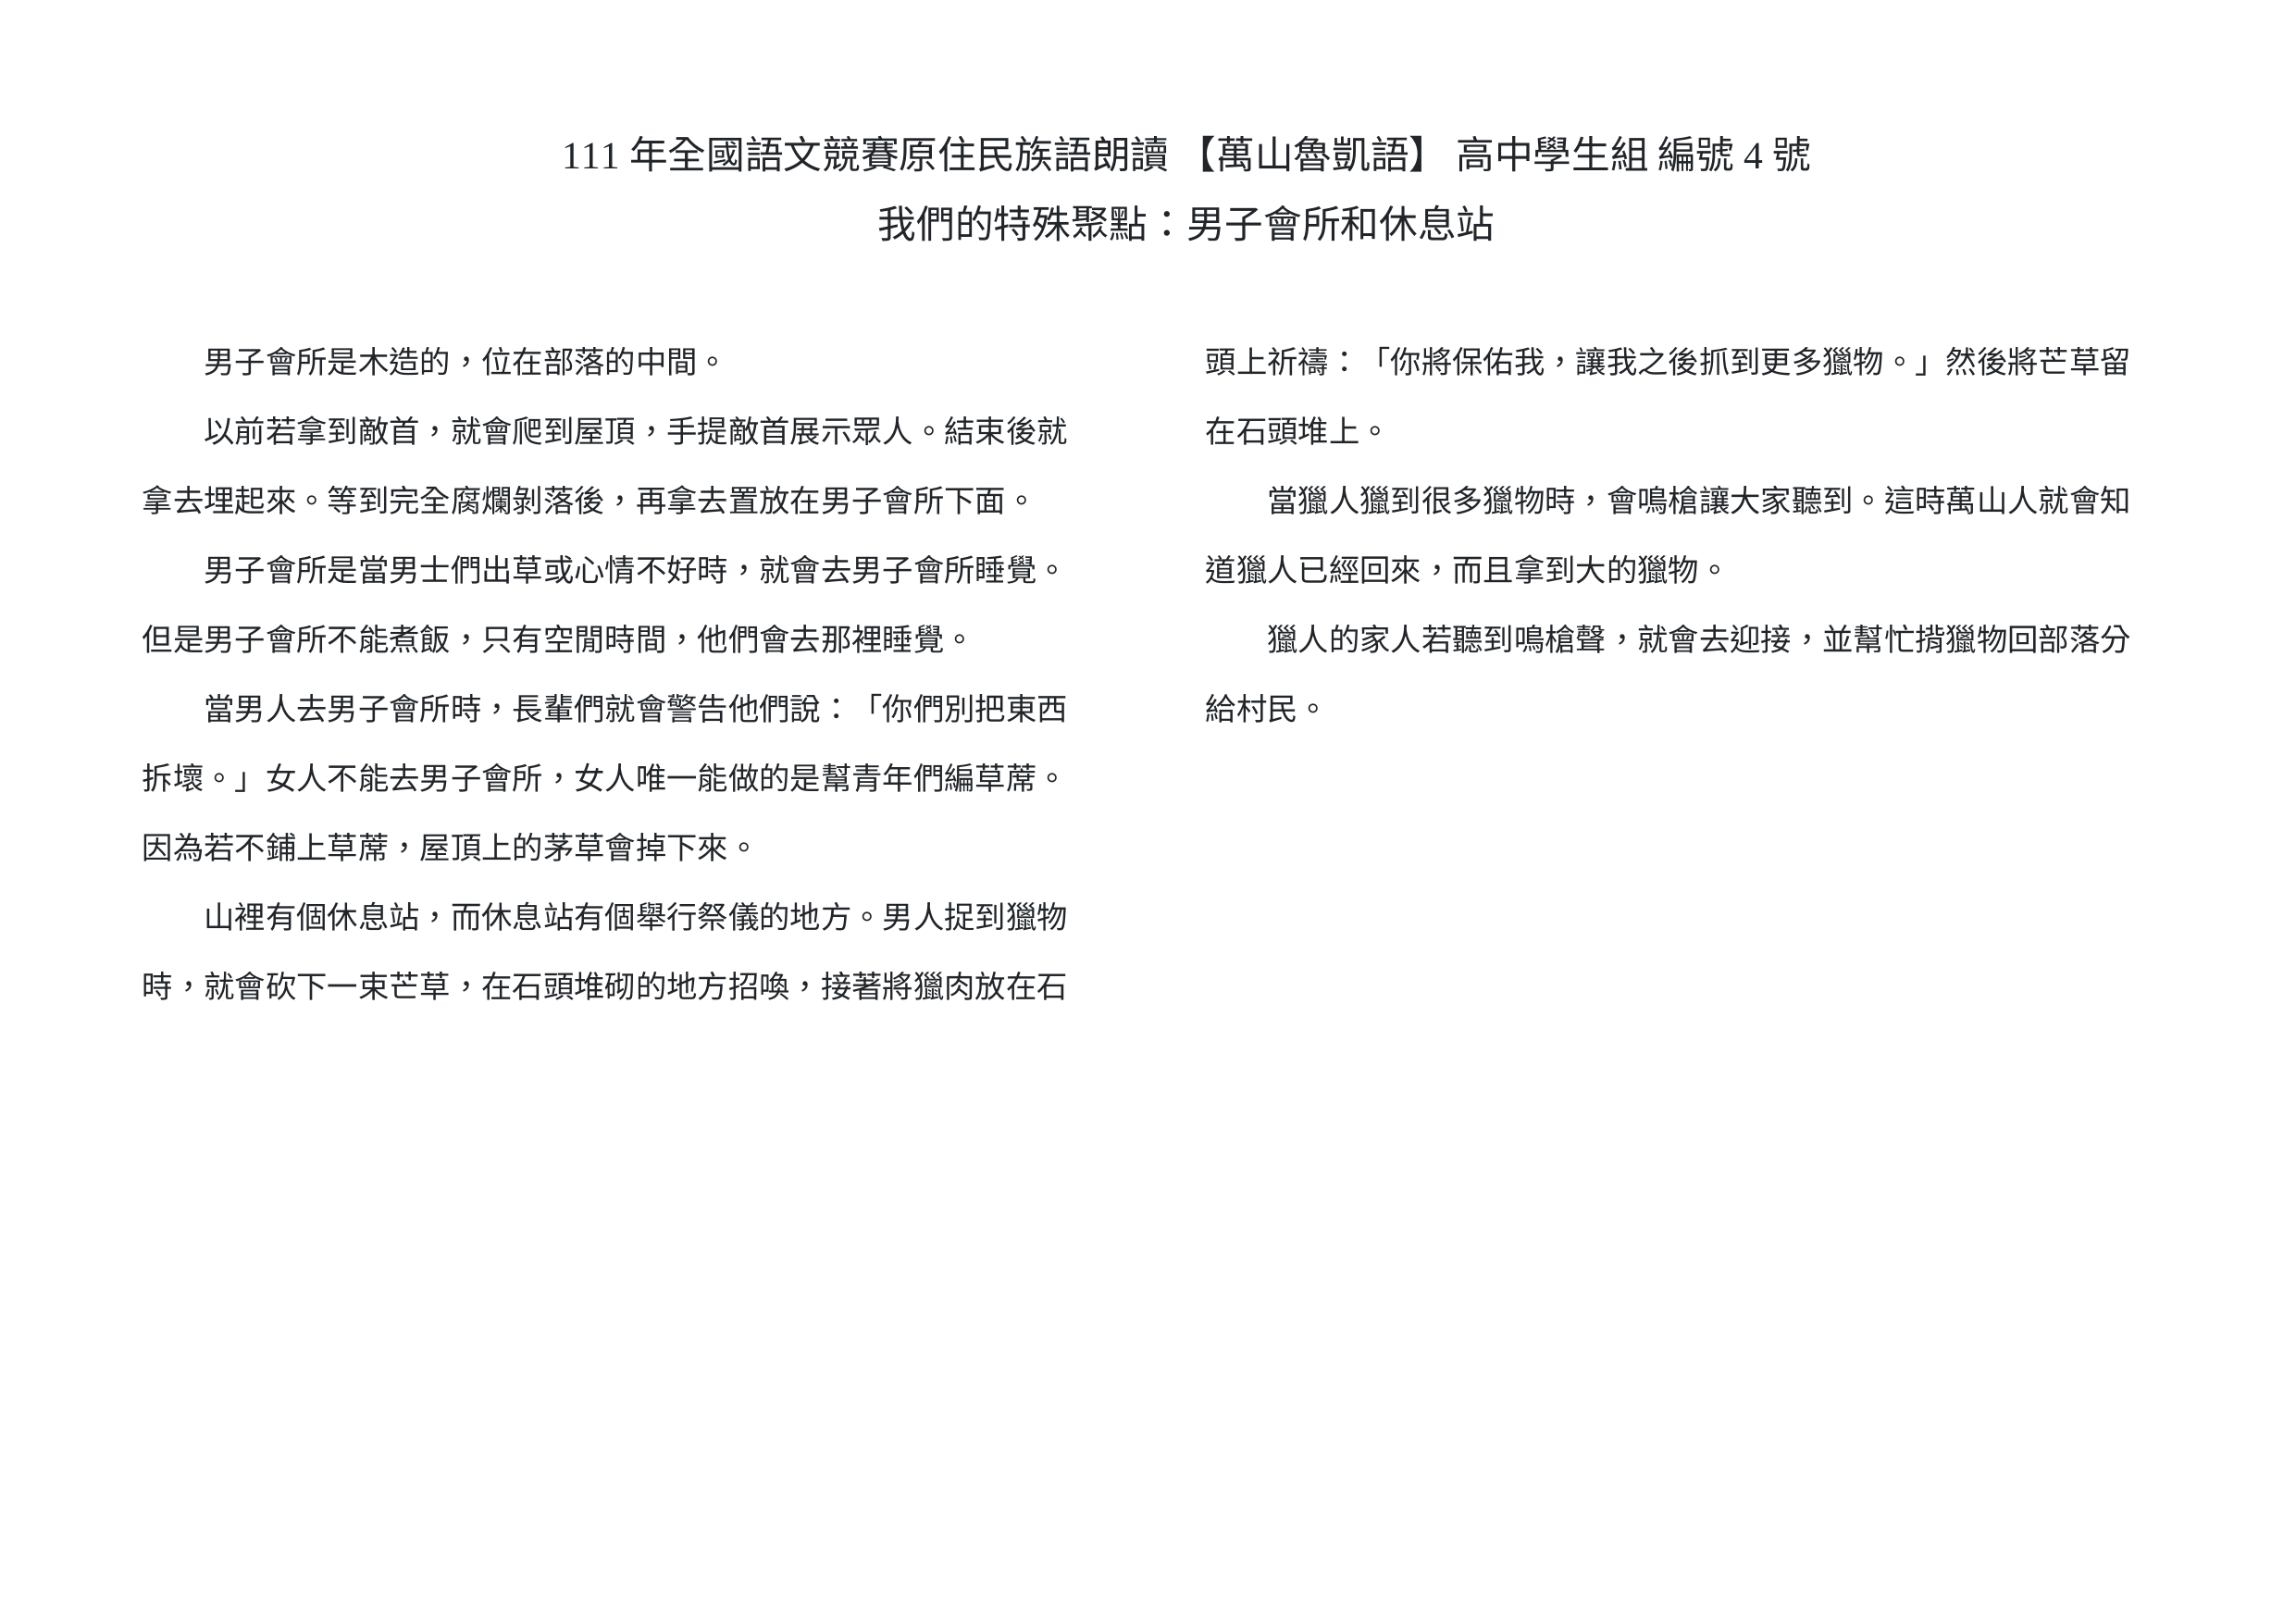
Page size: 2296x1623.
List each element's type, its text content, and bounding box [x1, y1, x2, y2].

text 男子會所是木造的，位在部落的中間。 [142, 326, 1090, 395]
text 我們的特殊聚點：男子會所和休息站 [142, 187, 2153, 256]
text 獵人的家人若聽到鳴槍聲，就會去迎接，並幫忙揹獵物回部落分給村民。 [1206, 603, 2153, 742]
text 以前若拿到敵首，就會爬到屋頂，手提敵首展示眾人。結束後就拿去埋起來。等到完全腐爛剝落後，再拿去置放在男子會所下面。 [142, 395, 1090, 534]
text 111 年全國語文競賽原住民族語朗讀 【萬山魯凱語】 高中學生組 編號 4 號 [142, 118, 2153, 187]
text 山裡有個休息站，而休息站有個舉行祭儀的地方。男人捉到獵物時，就會砍下一束芒草，在石頭堆砌的地方招喚，接著將獵肉放在石頭上祈禱：「你將保佑我，讓我之後抓到更多獵物。」然後將芒草留在石頭堆上。 [142, 881, 1090, 1020]
text 當男人去男子會所時，長輩們就會警告他們說：「你們別把東西拆壞。」女人不能去男子會所，女人唯一能做的是幫青年們編草蓆。因為若不鋪上草蓆，屋頂上的茅草會掉下來。 [142, 673, 1090, 881]
text 山裡有個休息站，而休息站有個舉行祭儀的地方。男人捉到獵物時，就會砍下一束芒草，在石頭堆砌的地方招喚，接著將獵肉放在石頭上祈禱：「你將保佑我，讓我之後抓到更多獵物。」然後將芒草留在石頭堆上。 [1206, 326, 2153, 465]
text 當獵人獵到很多獵物時，會鳴槍讓大家聽到。這時萬山人就會知道獵人已經回來，而且拿到大的獵物。 [1206, 465, 2153, 603]
text 男子會所是當男士們出草或心情不好時，就會去男子會所睡覺。但是男子會所不能煮飯，只有空閒時間，他們會去那裡睡覺。 [142, 534, 1090, 673]
